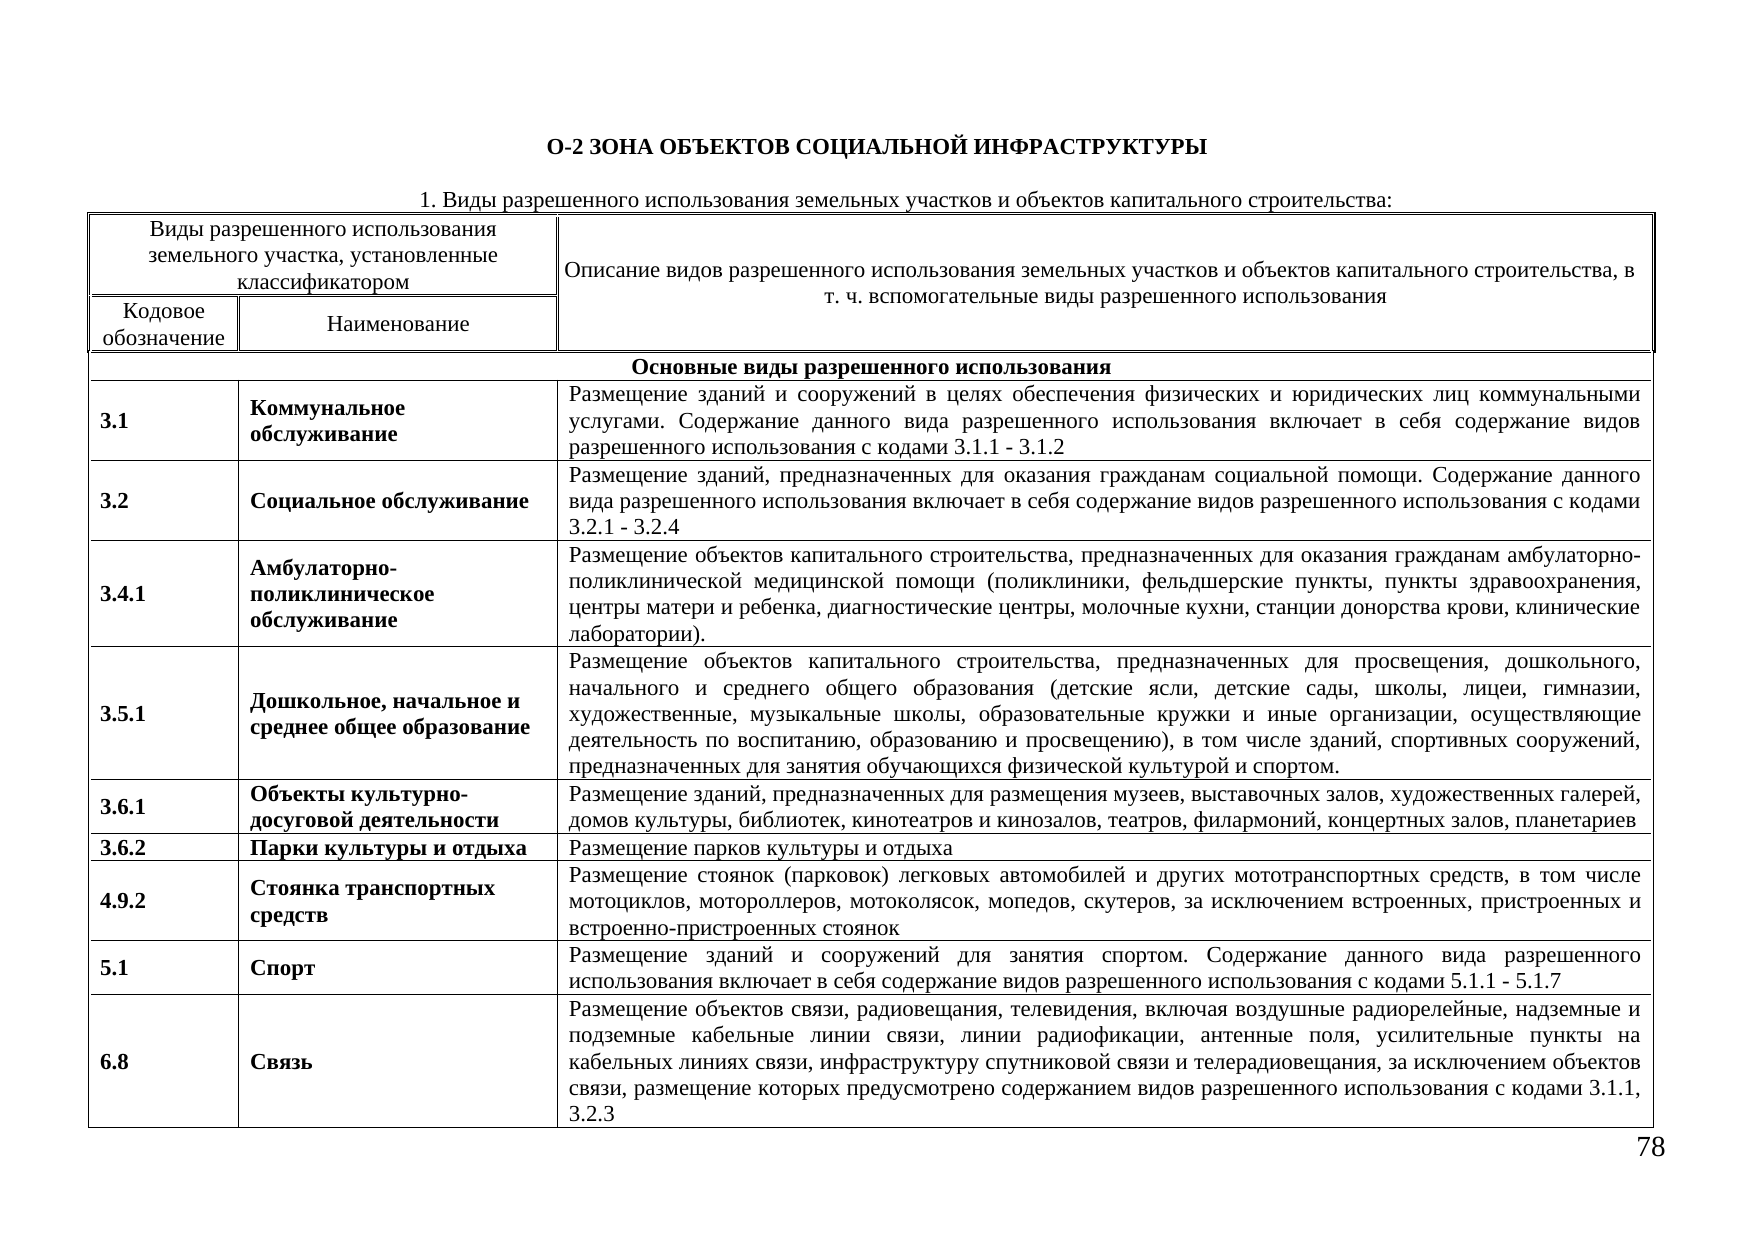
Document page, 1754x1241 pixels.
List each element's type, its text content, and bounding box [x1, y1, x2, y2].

table_cell Размещение стоянок (парковок) легковых автомобилей и других мототранспортных средств, в том числе мотоциклов, мотороллеров, мотоколясок, мопедов, скутеров, за исключением встроенных, пристроенных и встроенно-пристроенных стоянок [558, 860, 1653, 940]
table_cell Дошкольное, начальное и среднее общее образование [239, 647, 557, 779]
table_cell 3.2 [89, 460, 238, 540]
text О-2 ЗОНА ОБЪЕКТОВ СОЦИАЛЬНОЙ ИНФРАСТРУКТУРЫ [89, 133, 1665, 159]
table_cell Размещение зданий и сооружений для занятия спортом. Содержание данного вида разрешенного использования включает в себя содержание видов разрешенного использования с кодами 5.1.1 - 5.1.7 [558, 940, 1653, 994]
table_cell Размещение объектов связи, радиовещания, телевидения, включая воздушные радиорелейные, надземные и подземные кабельные линии связи, линии радиофикации, антенные поля, усилительные пункты на кабельных линиях связи, инфраструктуру спутниковой связи и телерадиовещания, за исключением объектов связи, размещение которых предусмотрено содержанием видов разрешенного использования с кодами 3.1.1, 3.2.3 [558, 994, 1653, 1127]
table_cell Размещение зданий и сооружений в целях обеспечения физических и юридических лиц коммунальными услугами. Содержание данного вида разрешенного использования включает в себя содержание видов разрешенного использования с кодами 3.1.1 - 3.1.2 [558, 380, 1653, 459]
table_cell Связь [239, 995, 557, 1127]
table_cell Коммунальное обслуживание [239, 381, 557, 459]
table_cell Основные виды разрешенного использования [89, 350, 1653, 379]
table_cell 6.8 [89, 994, 238, 1127]
table_header Описание видов разрешенного использования земельных участков и объектов капитального строительства, в т. ч. вспомогательные виды разрешенного использования [558, 215, 1652, 350]
table_cell Размещение объектов капитального строительства, предназначенных для оказания гражданам амбулаторно-поликлинической медицинской помощи (поликлиники, фельдшерские пункты, пункты здравоохранения, центры матери и ребенка, диагностические центры, молочные кухни, станции донорства крови, клинические лаборатории). [558, 540, 1653, 646]
table_cell 3.1 [89, 380, 238, 459]
table_cell 3.6.1 [89, 779, 238, 833]
table_cell Размещение зданий, предназначенных для оказания гражданам социальной помощи. Содержание данного вида разрешенного использования включает в себя содержание видов разрешенного использования с кодами 3.2.1 - 3.2.4 [558, 460, 1653, 540]
table_cell Амбулаторно-поликлиническое обслуживание [239, 541, 557, 646]
table_cell Парки культуры и отдыха [239, 834, 557, 860]
table_cell Размещение парков культуры и отдыха [558, 833, 1653, 860]
table_cell Кодовое обозначение [89, 294, 239, 350]
table_cell 4.9.2 [89, 860, 238, 940]
table_cell Размещение зданий, предназначенных для размещения музеев, выставочных залов, художественных галерей, домов культуры, библиотек, кинотеатров и кинозалов, театров, филармоний, концертных залов, планетариев [558, 779, 1653, 833]
table_cell Спорт [239, 941, 557, 994]
table_cell 3.6.2 [89, 833, 238, 860]
table_cell 3.4.1 [89, 540, 238, 646]
table_cell 5.1 [89, 940, 238, 994]
table_cell Размещение объектов капитального строительства, предназначенных для просвещения, дошкольного, начального и среднего общего образования (детские ясли, детские сады, школы, лицеи, гимназии, художественные, музыкальные школы, образовательные кружки и иные организации, осуществляющие деятельность по воспитанию, образованию и просвещению), в том числе зданий, спортивных сооружений, предназначенных для занятия обучающихся физической культурой и спортом. [558, 646, 1653, 779]
table_cell Наименование [240, 297, 556, 350]
table_header Виды разрешенного использования земельного участка, установленные классификатором [90, 215, 557, 294]
table_cell Объекты культурно-досуговой деятельности [239, 780, 557, 833]
table_cell Стоянка транспортных средств [239, 861, 557, 940]
table_cell Социальное обслуживание [239, 461, 557, 540]
table_cell 3.5.1 [89, 646, 238, 779]
text 1. Виды разрешенного использования земельных участков и объектов капитального строительства: [89, 186, 1665, 212]
